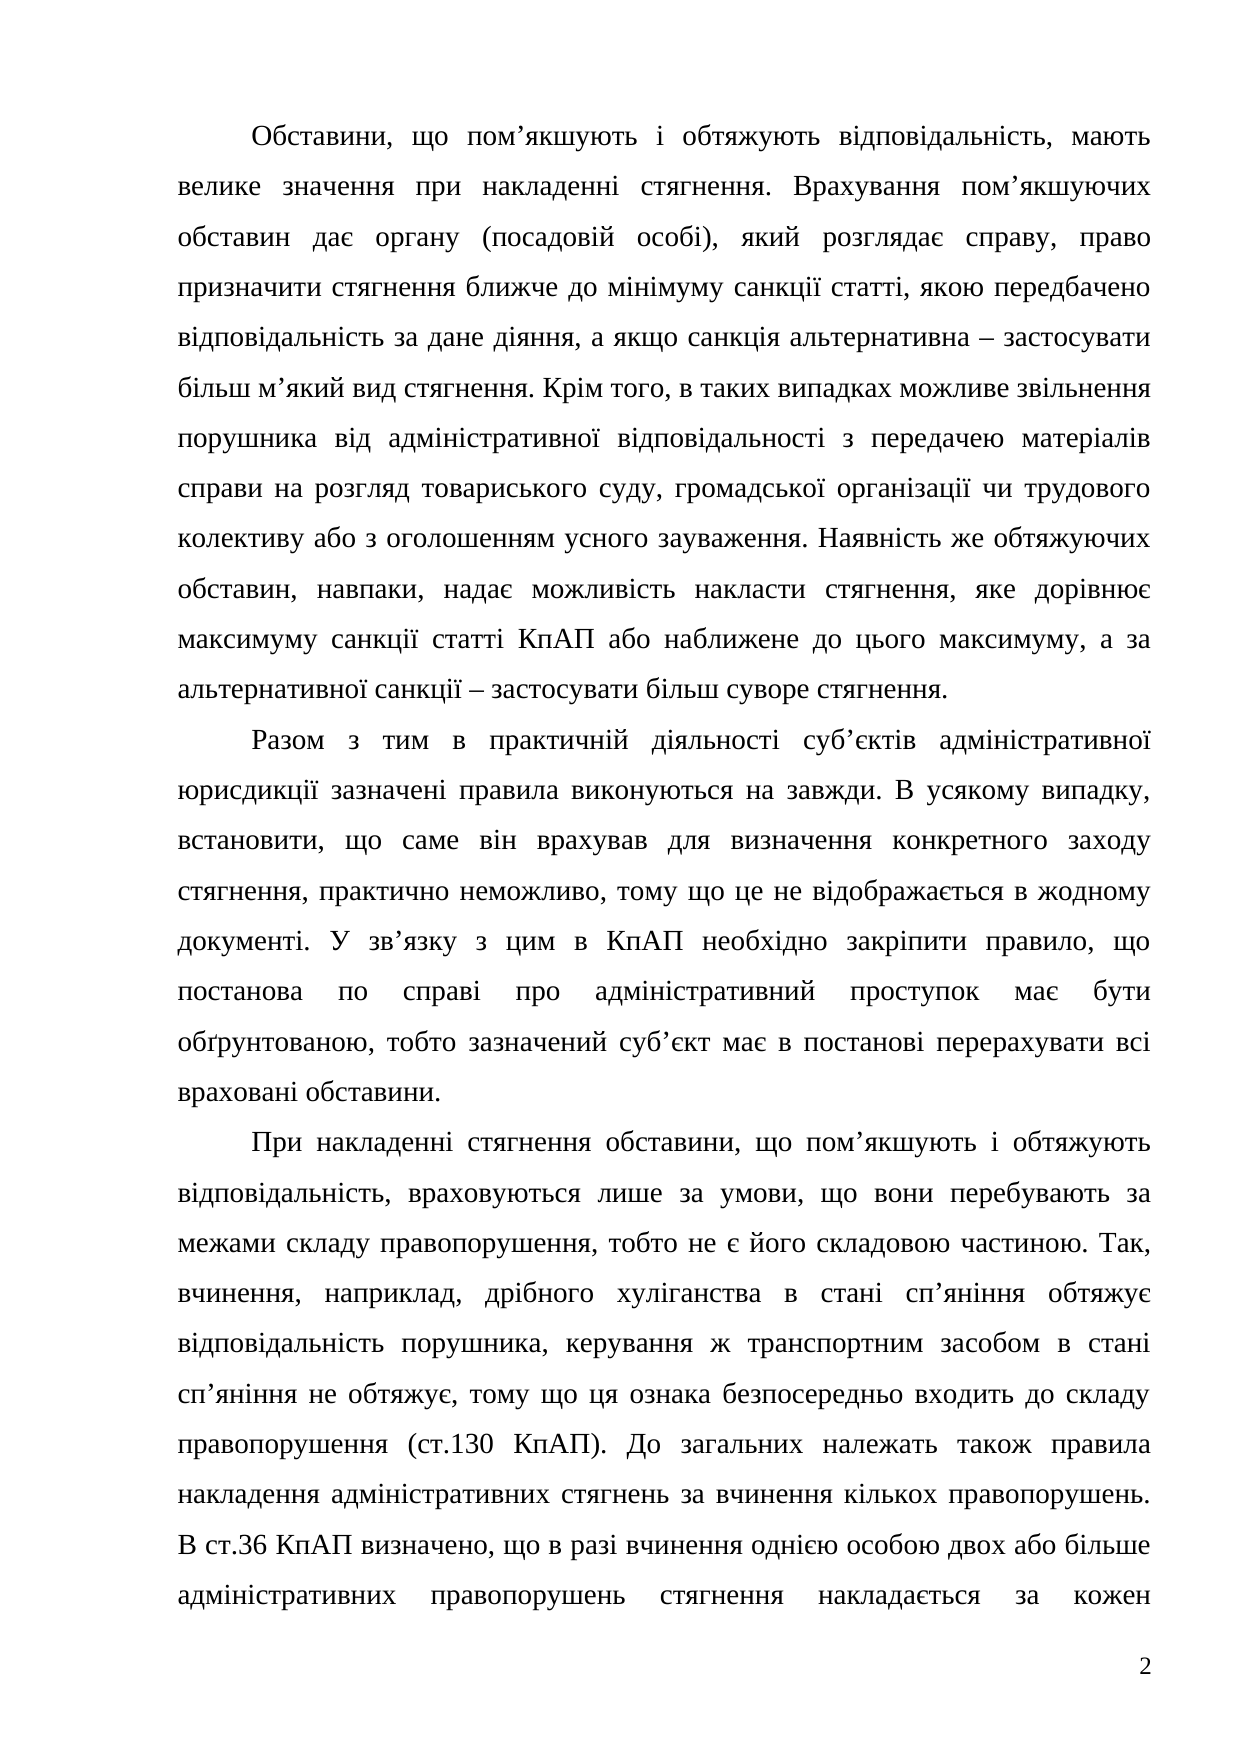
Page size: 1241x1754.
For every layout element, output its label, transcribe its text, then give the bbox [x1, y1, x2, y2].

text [177, 1124, 1152, 1611]
text Разом з тим в практичній діяльності суб’єктів адміністративної юрисдикції зазначені правила виконуються на завжди. В усякому випадку, встановити, що саме він врахував для визначення конкретного заходу стягнення, практично неможливо, тому що це не відображається в жодному документі. У зв’язку з цим в КпАП необхідно закріпити правило, що постанова по справі про адміністративний проступок має бути обґрунтованою, тобто зазначений суб’єкт має в постанові перерахувати всі враховані обставини. [177, 722, 1152, 1108]
text Обставини, що пом’якшують і обтяжують відповідальність, мають велике значення при накладенні стягнення. Врахування пом’якшуючих обставин дає органу (посадовій особі), який розглядає справу, право призначити стягнення ближче до мінімуму санкції статті, якою передбачено відповідальність за дане діяння, а якщо санкція альтернативна – застосувати більш м’який вид стягнення. Крім того, в таких випадках можливе звільнення порушника від адміністративної відповідальності з передачею матеріалів справи на розгляд товариського суду, громадської організації чи трудового колективу або з оголошенням усного зауваження. Наявність же обтяжуючих обставин, навпаки, надає можливість накласти стягнення, яке дорівнює максимуму санкції статті КпАП або наближене до цього максимуму, а за альтернативної санкції – застосувати більш суворе стягнення. [177, 118, 1152, 705]
